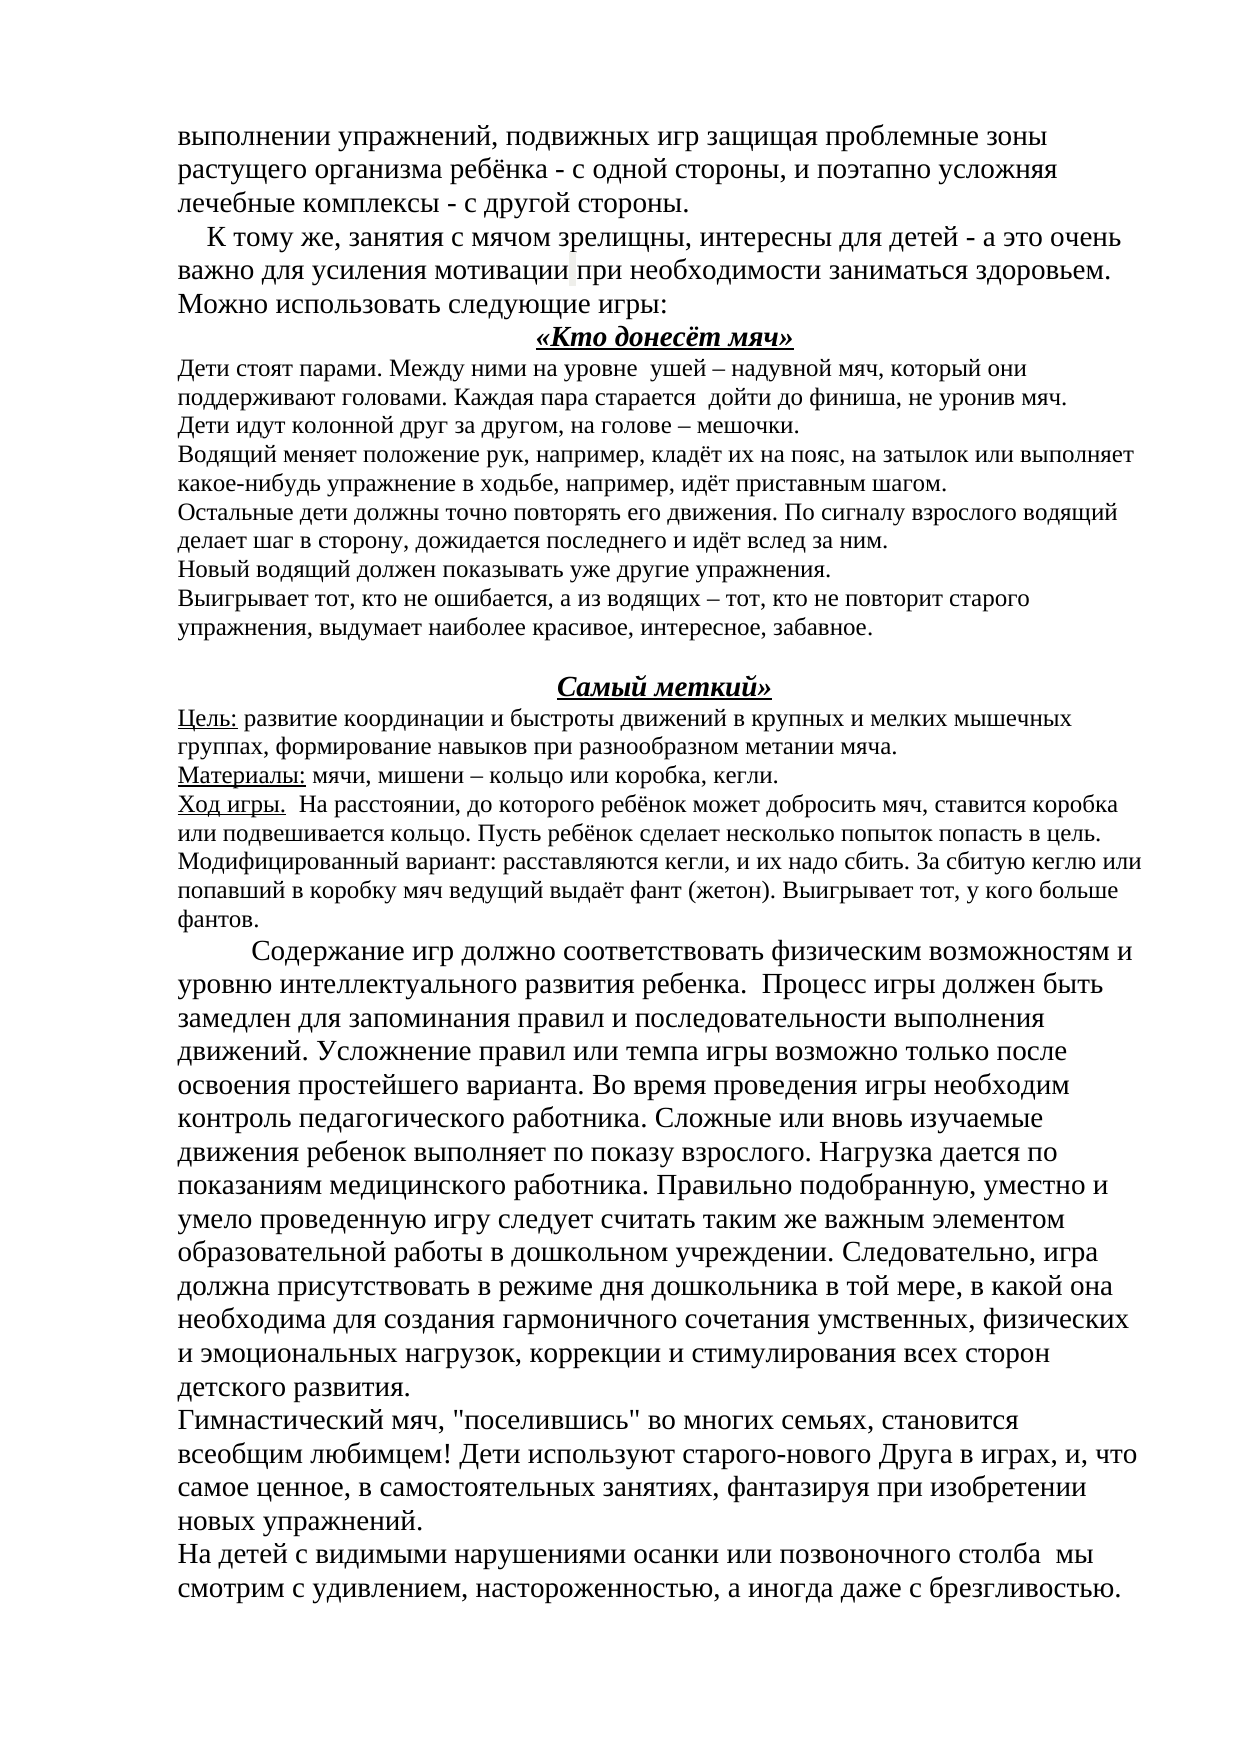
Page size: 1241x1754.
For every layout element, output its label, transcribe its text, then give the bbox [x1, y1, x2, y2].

text Материалы: мячи, мишени – кольцо или коробка, кегли. [177, 760, 1152, 789]
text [177, 118, 1152, 319]
text Новый водящий должен показывать уже другие упражнения. [177, 554, 1152, 583]
text Дети стоят парами. Между ними на уровне ушей – надувной мяч, который они поддерживают головами. Каждая пара старается дойти до финиша, не уронив мяч. [177, 353, 1152, 410]
text «Кто донесёт мяч» [177, 319, 1152, 353]
text Выигрывает тот, кто не ошибается, а из водящих – тот, кто не повторит старого упражнения, выдумает наиболее красивое, интересное, забавное. [177, 583, 1152, 640]
text Гимнастический мяч, "поселившись" во многих семьях, становится всеобщим любимцем! Дети используют старого-нового Друга в играх, и, что самое ценное, в самостоятельных занятиях, фантазируя при изобретении новых упражнений. [177, 1402, 1152, 1536]
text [177, 1536, 1152, 1603]
text Содержание игр должно соответствовать физическим возможностям и уровню интеллектуального развития ребенка. Процесс игры должен быть замедлен для запоминания правил и последовательности выполнения движений. Усложнение правил или темпа игры возможно только после освоения простейшего варианта. Во время проведения игры необходим контроль педагогического работника. Сложные или вновь изучаемые движения ребенок выполняет по показу взрослого. Нагрузка дается по показаниям медицинского работника. Правильно подобранную, уместно и умело проведенную игру следует считать таким же важным элементом образовательной работы в дошкольном учреждении. Следовательно, игра должна присутствовать в режиме дня дошкольника в той мере, в какой она необходима для создания гармоничного сочетания умственных, физических и эмоциональных нагрузок, коррекции и стимулирования всех сторон детского развития. [177, 933, 1152, 1402]
text Дети идут колонной друг за другом, на голове – мешочки. [177, 410, 1152, 439]
text Остальные дети должны точно повторять его движения. По сигналу взрослого водящий делает шаг в сторону, дожидается последнего и идёт вслед за ним. [177, 497, 1152, 554]
text Самый меткий» [177, 669, 1152, 703]
text Модифицированный вариант: расставляются кегли, и их надо сбить. За сбитую кеглю или попавший в коробку мяч ведущий выдаёт фант (жетон). Выигрывает тот, у кого больше фантов. [177, 846, 1152, 933]
text Водящий меняет положение рук, например, кладёт их на пояс, на затылок или выполняет какое-нибудь упражнение в ходьбе, например, идёт приставным шагом. [177, 439, 1152, 497]
text Цель: развитие координации и быстроты движений в крупных и мелких мышечных группах, формирование навыков при разнообразном метании мяча. [177, 703, 1152, 760]
text Ход игры. На расстоянии, до которого ребёнок может добросить мяч, ставится коробка или подвешивается кольцо. Пусть ребёнок сделает несколько попыток попасть в цель. [177, 789, 1152, 846]
